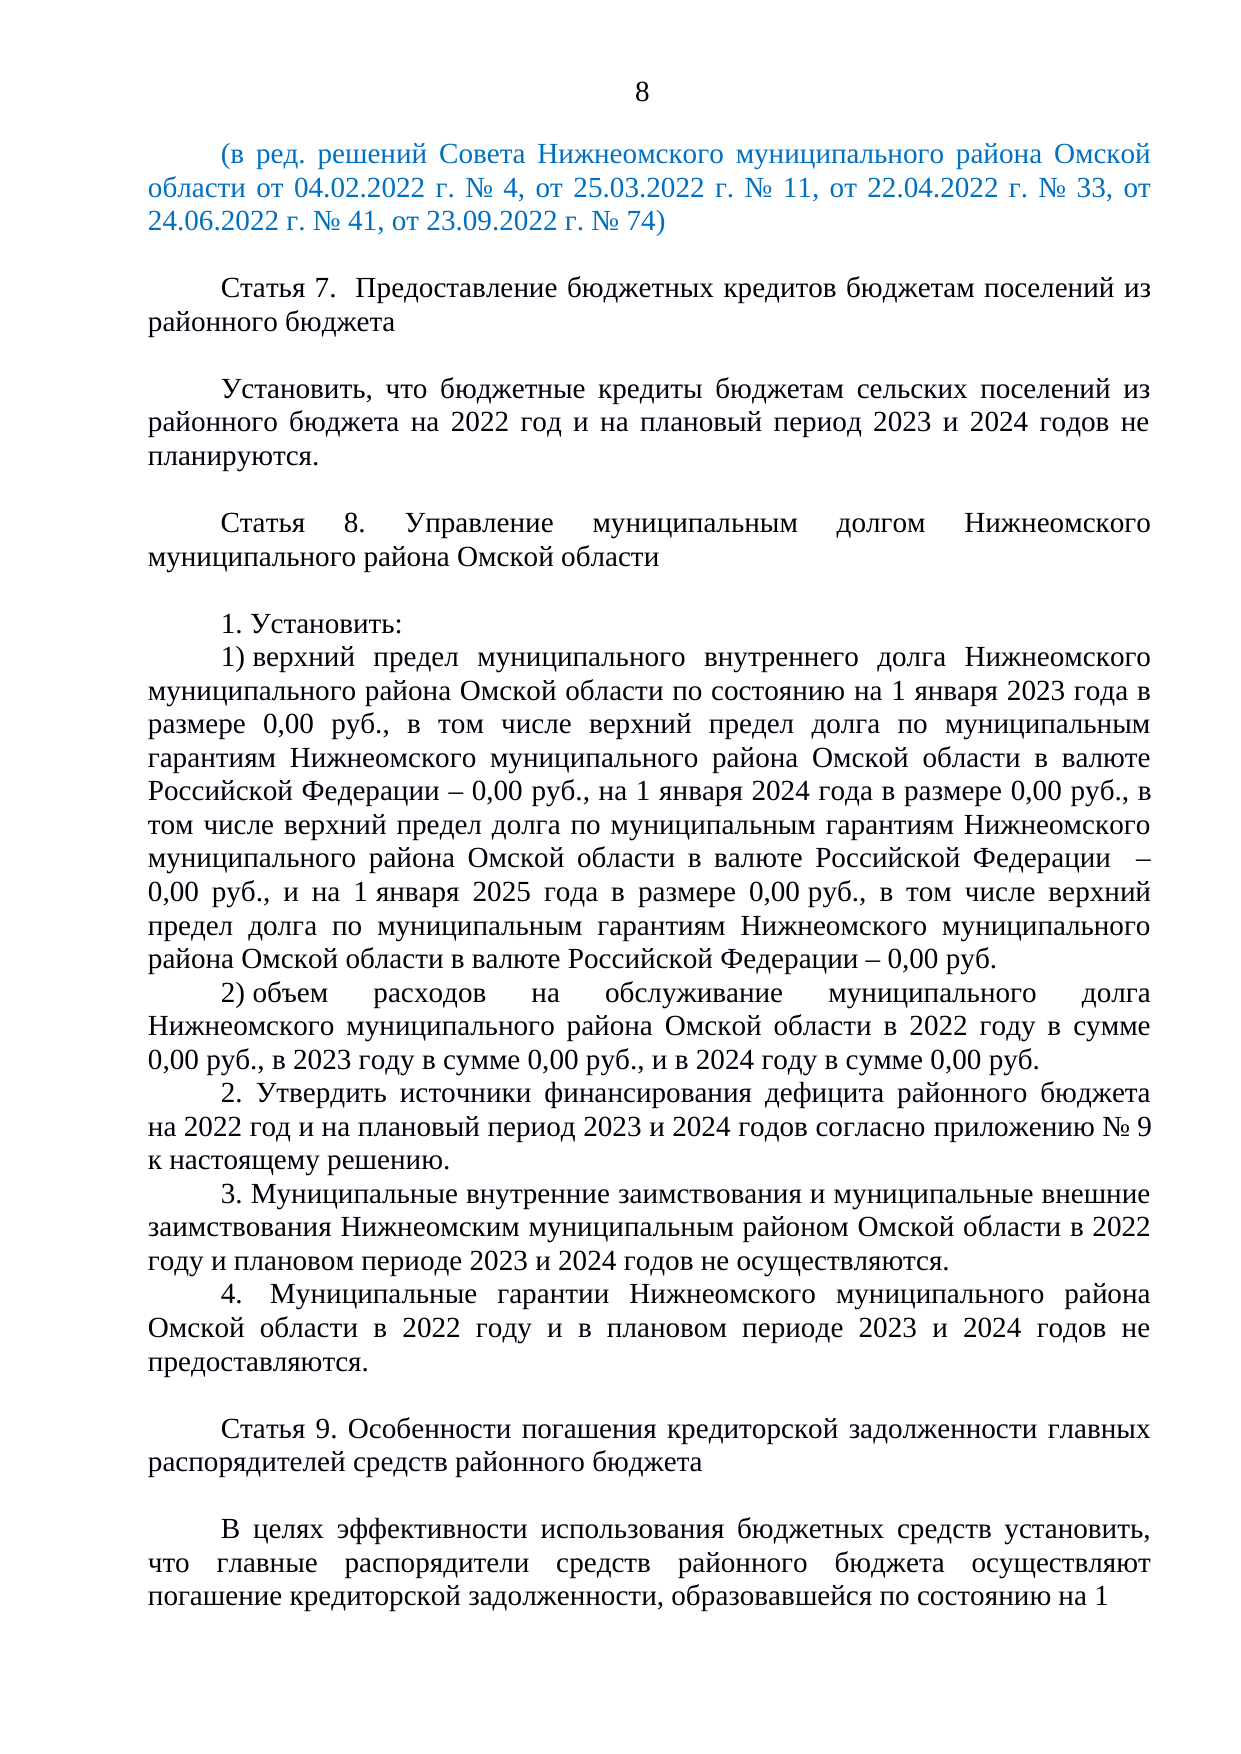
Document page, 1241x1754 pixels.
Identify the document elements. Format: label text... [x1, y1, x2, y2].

text Статья 9. Особенности погашения кредиторской задолженности главных распорядителей средств районного бюджета [148, 1411, 1152, 1478]
text Установить, что бюджетные кредиты бюджетам сельских поселений из районного бюджета на 2022 год и на плановый период 2023 и 2024 годов не планируются. [148, 371, 1152, 472]
text 2) объем расходов на обслуживание муниципального долга Нижнеомского муниципального района Омской области в 2022 году в сумме 0,00 руб., в 2023 году в сумме 0,00 руб., и в 2024 году в сумме 0,00 руб. [148, 975, 1152, 1075]
text 4. Муниципальные гарантии Нижнеомского муниципального района Омской области в 2022 году и в плановом периоде 2023 и 2024 годов не предоставляются. [148, 1277, 1152, 1377]
text 1. Установить: [148, 606, 1152, 639]
text (в ред. решений Совета Нижнеомского муниципального района Омской области от 04.02.2022 г. № 4, от 25.03.2022 г. № 11, от 22.04.2022 г. № 33, от 24.06.2022 г. № 41, от 23.09.2022 г. № 74) [148, 136, 1152, 237]
text Статья 7. Предоставление бюджетных кредитов бюджетам поселений из районного бюджета [148, 270, 1152, 337]
text 2. Утвердить источники финансирования дефицита районного бюджета на 2022 год и на плановый период 2023 и 2024 годов согласно приложению № 9 к настоящему решению. [148, 1075, 1152, 1176]
text В целях эффективности использования бюджетных средств установить, что главные распорядители средств районного бюджета осуществляют погашение кредиторской задолженности, образовавшейся по состоянию на 1 [148, 1511, 1152, 1612]
text 3. Муниципальные внутренние заимствования и муниципальные внешние заимствования Нижнеомским муниципальным районом Омской области в 2022 году и плановом периоде 2023 и 2024 годов не осуществляются. [148, 1176, 1152, 1277]
text Статья 8. Управление муниципальным долгом Нижнеомского муниципального района Омской области [148, 505, 1152, 572]
text 1) верхний предел муниципального внутреннего долга Нижнеомского муниципального района Омской области по состоянию на 1 января 2023 года в размере 0,00 руб., в том числе верхний предел долга по муниципальным гарантиям Нижнеомского муниципального района Омской области в валюте Российской Федерации – 0,00 руб., на 1 января 2024 года в размере 0,00 руб., в том числе верхний предел долга по муниципальным гарантиям Нижнеомского муниципального района Омской области в валюте Российской Федерации – 0,00 руб., и на 1 января 2025 года в размере 0,00 руб., в том числе верхний предел долга по муниципальным гарантиям Нижнеомского муниципального района Омской области в валюте Российской Федерации – 0,00 руб. [148, 639, 1152, 975]
